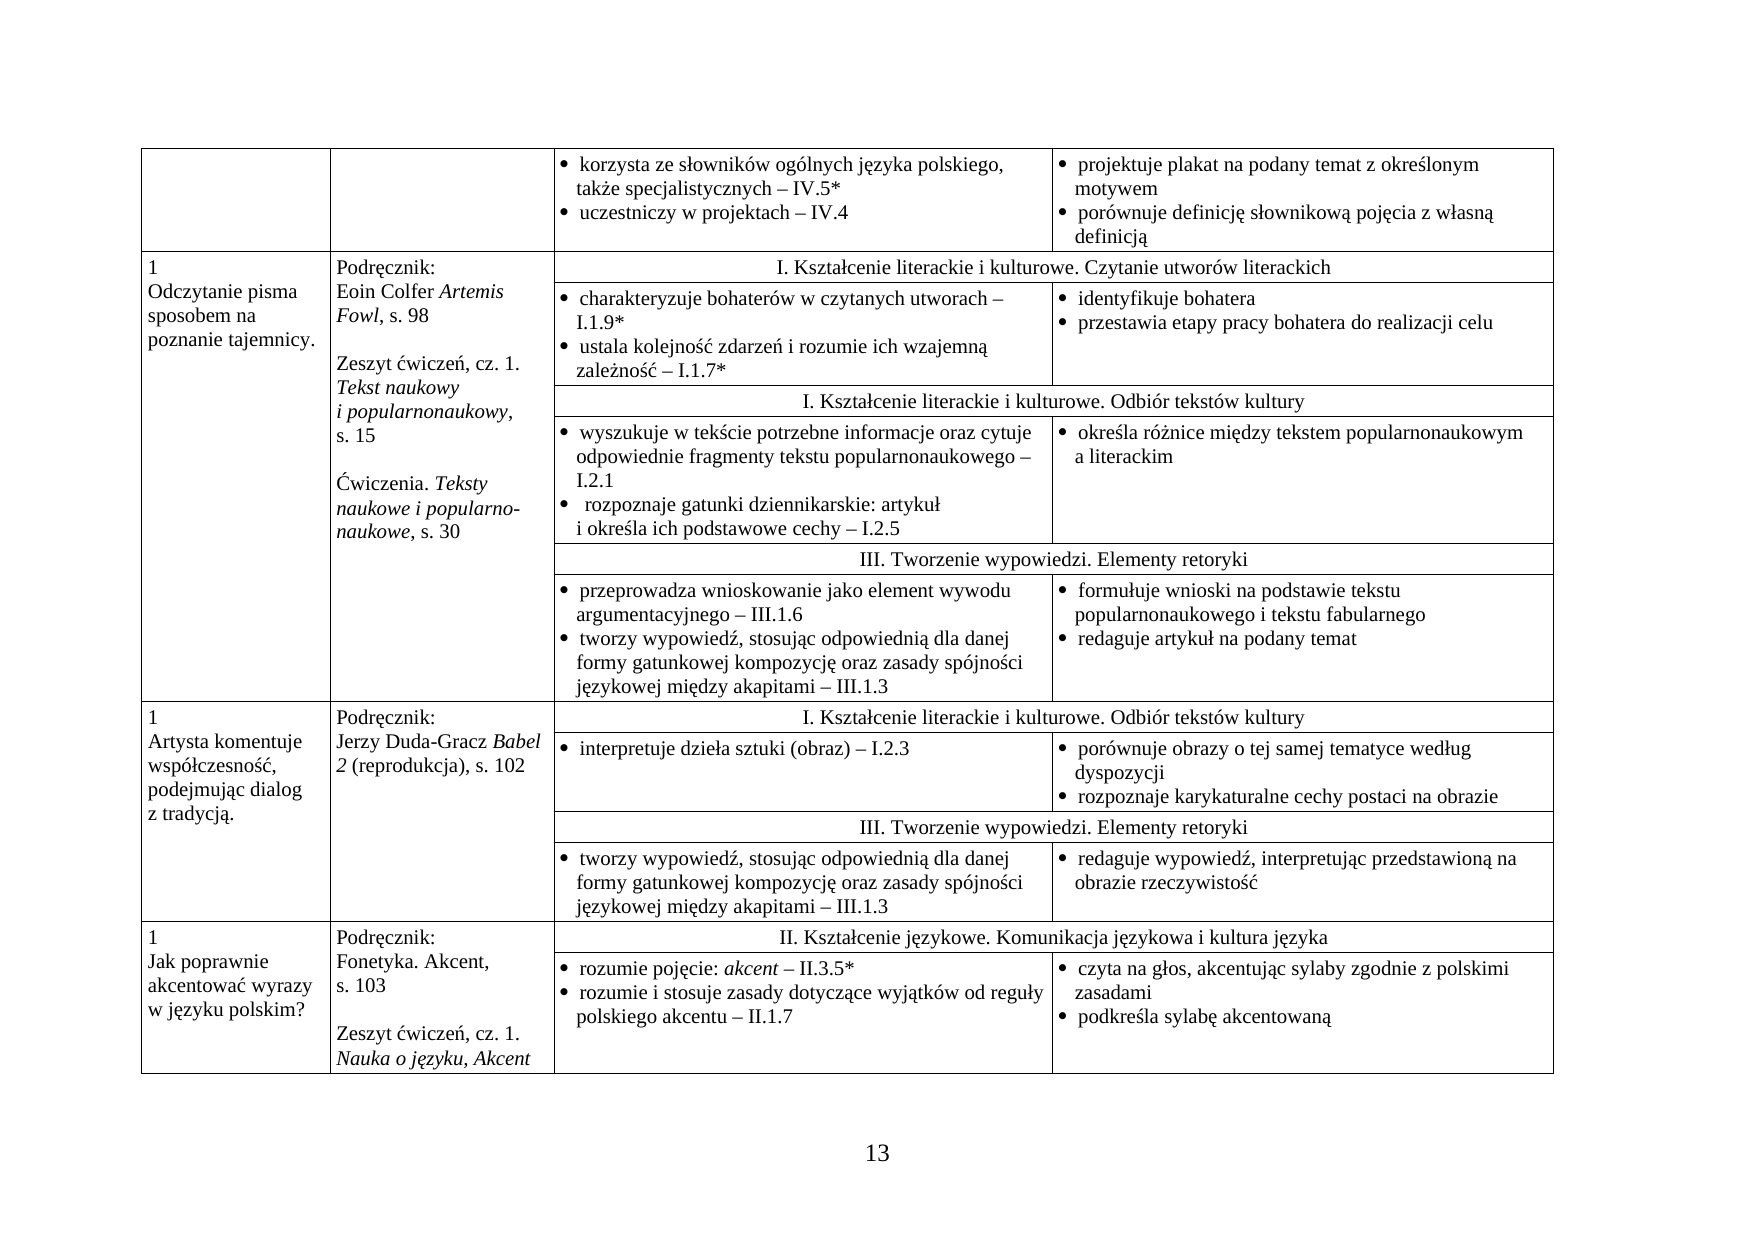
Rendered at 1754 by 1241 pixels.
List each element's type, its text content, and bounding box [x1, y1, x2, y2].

table_cell identyfikuje bohatera przestawia etapy pracy bohatera do realizacji celu [1053, 283, 1553, 385]
table_cell I. Kształcenie literackie i kulturowe. Odbiór tekstów kultury [555, 702, 1553, 732]
table_cell 1 Artysta komentuje współczesność, podejmując dialog z tradycją. [142, 702, 330, 921]
table_cell przeprowadza wnioskowanie jako element wywodu argumentacyjnego – III.1.6 tworzy wypowiedź, stosując odpowiednią dla danej formy gatunkowej kompozycję oraz zasady spójności językowej między akapitami – III.1.3 [555, 575, 1052, 701]
table_cell porównuje obrazy o tej samej tematyce według dyspozycji rozpoznaje karykaturalne cechy postaci na obrazie [1053, 733, 1553, 811]
table_cell Podręcznik: Eoin Colfer Artemis Fowl, s. 98 Zeszyt ćwiczeń, cz. 1. Tekst naukowy i popularnonaukowy, s. 15 Ćwiczenia. Teksty naukowe i popularnonaukowe, s. 30 [331, 252, 554, 701]
table_cell III. Tworzenie wypowiedzi. Elementy retoryki [555, 544, 1553, 574]
table_cell Podręcznik: Fonetyka. Akcent, s. 103 Zeszyt ćwiczeń, cz. 1. Nauka o języku, Akcent w języku polskim, s. 88 Ćwiczenia. Akcent w języku polskim, s. 32 [331, 922, 554, 1072]
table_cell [1053, 953, 1553, 1072]
table_cell I. Kształcenie literackie i kulturowe. Odbiór tekstów kultury [555, 386, 1553, 416]
table_cell interpretuje dzieła sztuki (obraz) – I.2.3 [555, 733, 1052, 811]
table_cell korzysta ze słowników ogólnych języka polskiego, także specjalistycznych – IV.5* uczestniczy w projektach – IV.4 [555, 149, 1052, 251]
table_cell III. Tworzenie wypowiedzi. Elementy retoryki [555, 812, 1553, 842]
table_cell I. Kształcenie literackie i kulturowe. Czytanie utworów literackich [555, 252, 1553, 282]
table_cell Podręcznik: Jerzy Duda-Gracz Babel 2 (reprodukcja), s. 102 [331, 702, 554, 921]
table_cell redaguje wypowiedź, interpretując przedstawioną na obrazie rzeczywistość [1053, 843, 1553, 921]
table_cell projektuje plakat na podany temat z określonym motywem porównuje definicję słownikową pojęcia z własną definicją [1053, 149, 1553, 251]
table_cell charakteryzuje bohaterów w czytanych utworach – I.1.9* ustala kolejność zdarzeń i rozumie ich wzajemną zależność – I.1.7* [555, 283, 1052, 385]
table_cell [555, 953, 1052, 1072]
table_cell 1 Odczytanie pisma sposobem na poznanie tajemnicy. [142, 252, 330, 701]
table_cell tworzy wypowiedź, stosując odpowiednią dla danej formy gatunkowej kompozycję oraz zasady spójności językowej między akapitami – III.1.3 [555, 843, 1052, 921]
table_cell 1 Jak poprawnie akcentować wyrazy w języku polskim? [142, 922, 330, 1072]
table_cell II. Kształcenie językowe. Komunikacja językowa i kultura języka [555, 922, 1553, 952]
table_cell wyszukuje w tekście potrzebne informacje oraz cytuje odpowiednie fragmenty tekstu popularnonaukowego – I.2.1 rozpoznaje gatunki dziennikarskie: artykuł i określa ich podstawowe cechy – I.2.5 [555, 417, 1052, 543]
table_cell określa różnice między tekstem popularnonaukowym a literackim [1053, 417, 1553, 543]
table_cell formułuje wnioski na podstawie tekstu popularnonaukowego i tekstu fabularnego redaguje artykuł na podany temat [1053, 575, 1553, 701]
